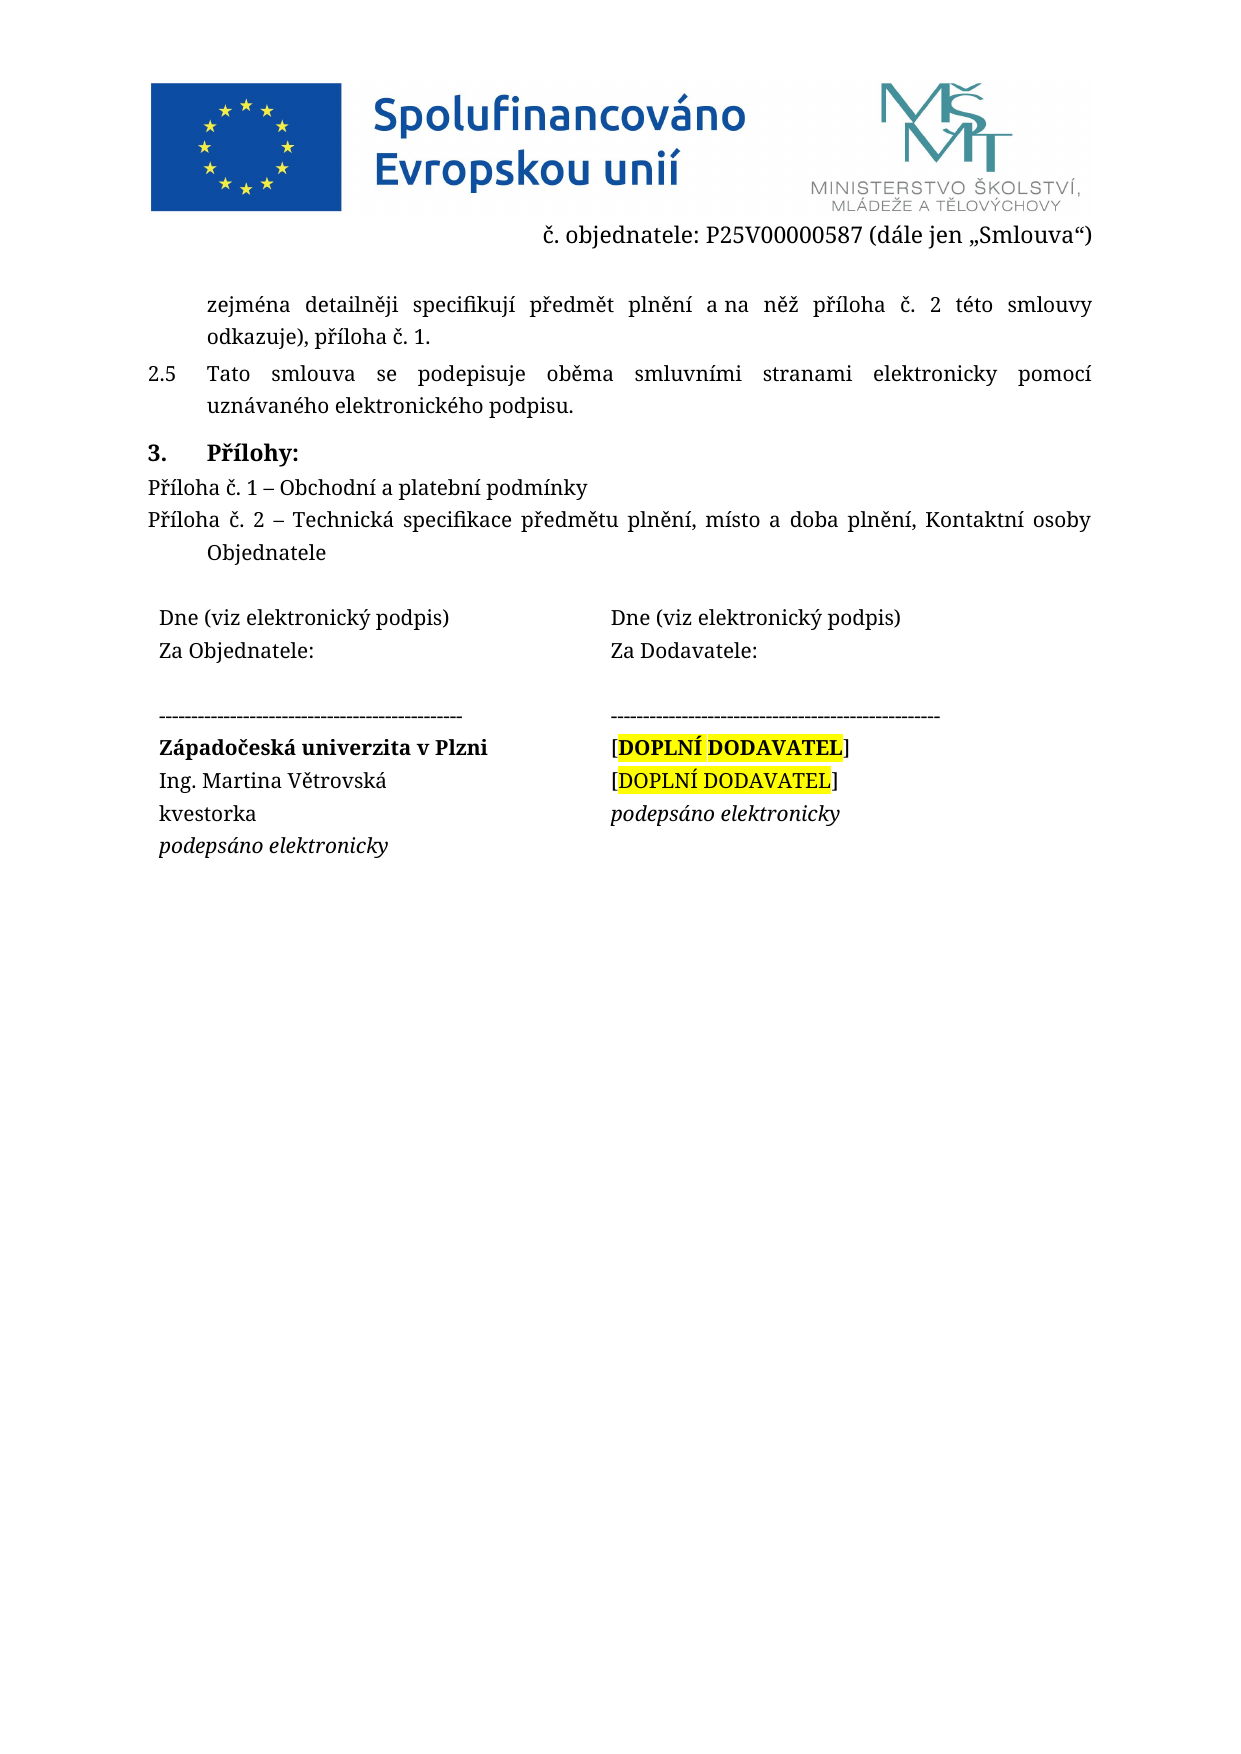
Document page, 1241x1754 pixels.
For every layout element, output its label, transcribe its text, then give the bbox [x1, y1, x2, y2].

text Příloha č. 1 – Obchodní a platební podmínky [148, 473, 1093, 501]
list Tato smlouva se podepisuje oběma smluvními stranami elektronicky pomocí uznávaného elektronického podpisu. [148, 359, 1093, 420]
list Přílohy: [148, 437, 1093, 468]
picture [147, 80, 1093, 215]
table_header Dne (viz elektronický podpis) Za Dodavatele: --------------------------------------------------- [DOPLNÍ DODAVATEL] [DOPLNÍ DODAVATEL] podepsáno elektronicky [599, 603, 1051, 864]
table_header Dne (viz elektronický podpis) Za Objednatele: ----------------------------------------------- Západočeská univerzita v Plzni Ing. Martina Větrovská kvestorka podepsáno elektronicky [148, 603, 599, 864]
text Příloha č. 2 – Technická specifikace předmětu plnění, místo a doba plnění, Kontaktní osoby Objednatele [148, 505, 1093, 566]
